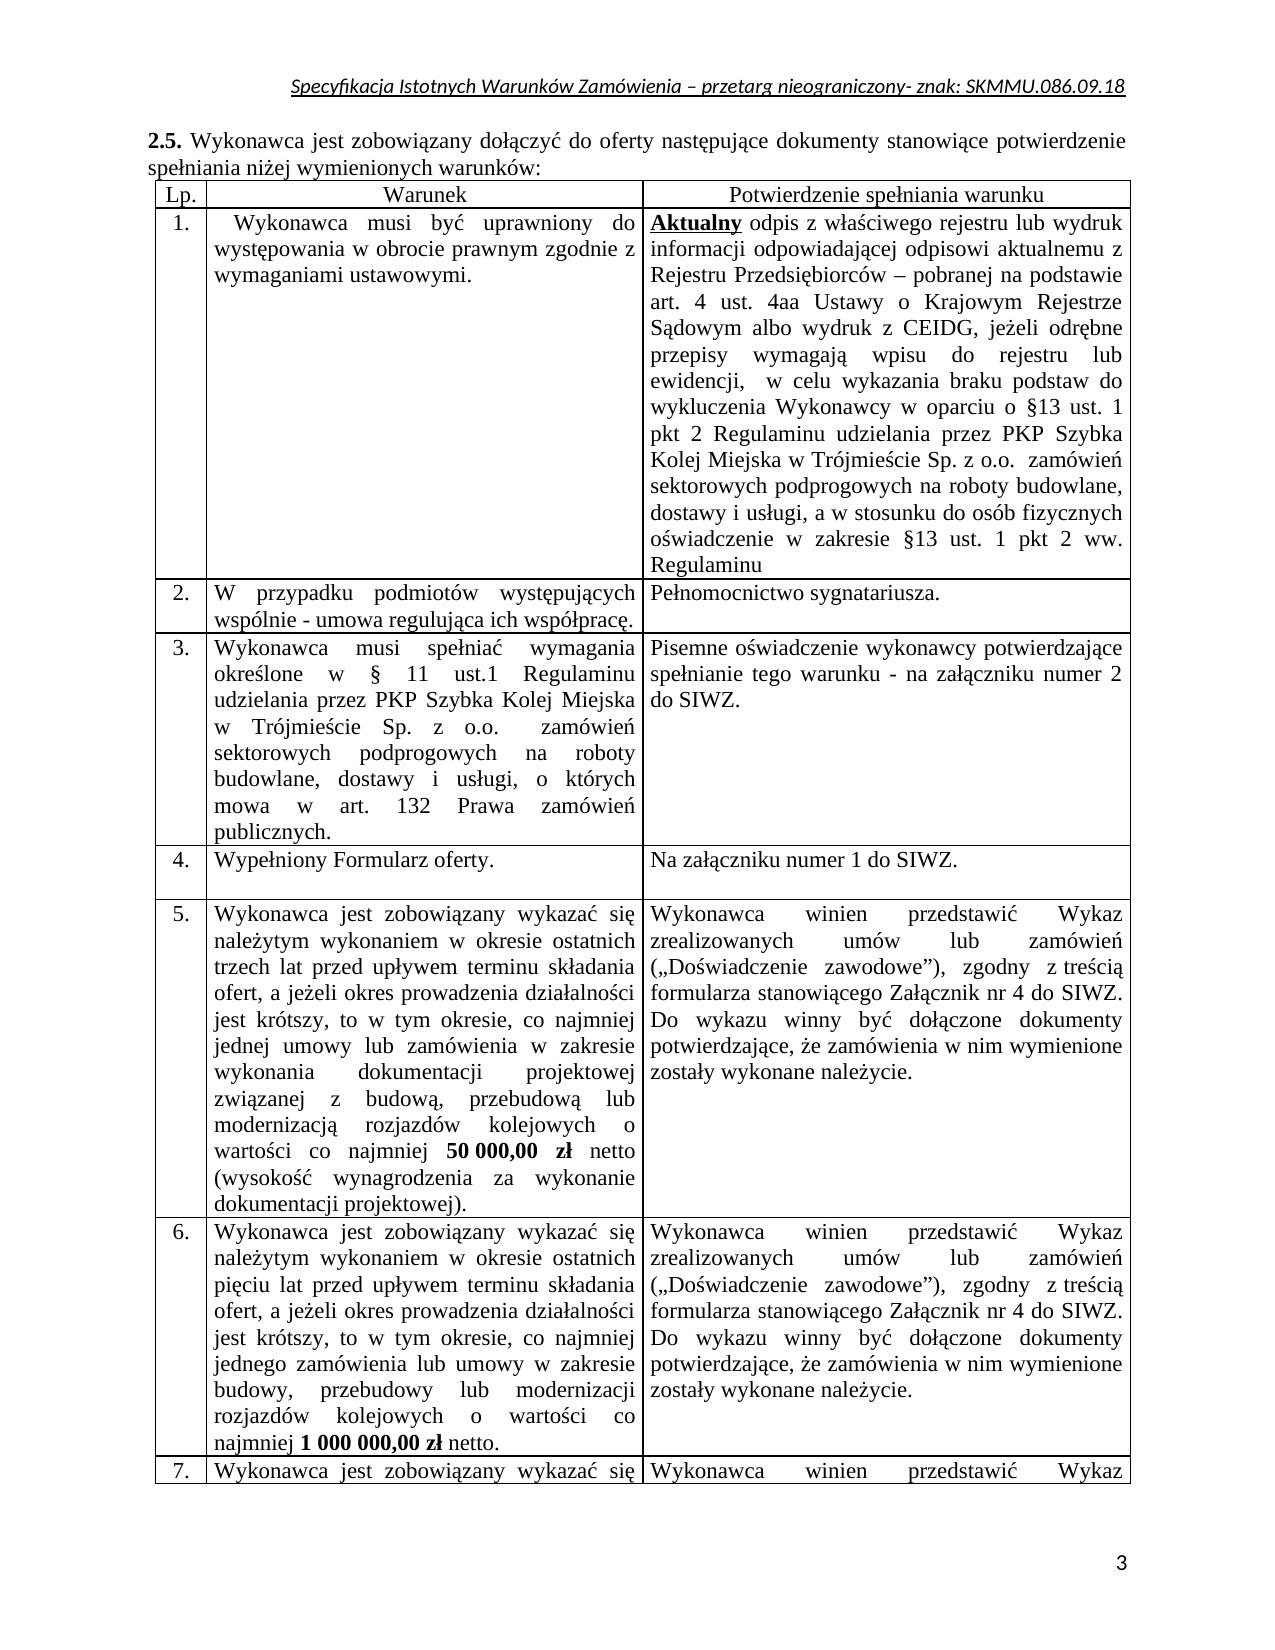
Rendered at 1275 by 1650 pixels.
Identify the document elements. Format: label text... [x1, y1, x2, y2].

table_cell Wykonawca musi być uprawniony do występowania w obrocie prawnym zgodnie z wymaganiami ustawowymi. [207, 209, 642, 578]
table_cell 6. [156, 1218, 206, 1455]
table_cell 7. [156, 1457, 206, 1483]
table_cell Wykonawca jest zobowiązany wykazać się należytym wykonaniem w okresie ostatnich trzech lat przed upływem terminu składania ofert, a jeżeli okres prowadzenia działalności jest krótszy, to w tym okresie, co najmniej jednej umowy lub zamówienia w zakresie wykonania dokumentacji projektowej związanej z budową, przebudową lub modernizacją rozjazdów kolejowych o wartości co najmniej 50 000,00 zł netto (wysokość wynagrodzenia za wykonanie dokumentacji projektowej). [207, 900, 642, 1217]
table_cell 2. [156, 580, 206, 632]
table_header Lp. [156, 181, 206, 207]
table_cell 3. [156, 634, 206, 844]
table_cell W przypadku podmiotów występujących wspólnie - umowa regulująca ich współpracę. [207, 580, 642, 632]
table_header Potwierdzenie spełniania warunku [644, 181, 1130, 207]
table_cell 1. [156, 209, 206, 578]
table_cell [644, 1457, 1130, 1483]
table_cell Pisemne oświadczenie wykonawcy potwierdzające spełnianie tego warunku - na załączniku numer 2 do SIWZ. [644, 634, 1130, 844]
table_cell 5. [156, 900, 206, 1217]
table_cell Aktualny odpis z właściwego rejestru lub wydruk informacji odpowiadającej odpisowi aktualnemu z Rejestru Przedsiębiorców – pobranej na podstawie art. 4 ust. 4aa Ustawy o Krajowym Rejestrze Sądowym albo wydruk z CEIDG, jeżeli odrębne przepisy wymagają wpisu do rejestru lub ewidencji, w celu wykazania braku podstaw do wykluczenia Wykonawcy w oparciu o §13 ust. 1 pkt 2 Regulaminu udzielania przez PKP Szybka Kolej Miejska w Trójmieście Sp. z o.o. zamówień sektorowych podprogowych na roboty budowlane, dostawy i usługi, a w stosunku do osób fizycznych oświadczenie w zakresie §13 ust. 1 pkt 2 ww. Regulaminu [644, 209, 1130, 578]
table_header Warunek [207, 181, 642, 207]
table_cell Wykonawca musi spełniać wymagania określone w § 11 ust.1 Regulaminu udzielania przez PKP Szybka Kolej Miejska w Trójmieście Sp. z o.o. zamówień sektorowych podprogowych na roboty budowlane, dostawy i usługi, o których mowa w art. 132 Prawa zamówień publicznych. [207, 634, 642, 844]
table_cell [207, 1457, 642, 1483]
table_cell Na załączniku numer 1 do SIWZ. [644, 846, 1130, 899]
text 2.5. Wykonawca jest zobowiązany dołączyć do oferty następujące dokumenty stanowiące potwierdzenie spełniania niżej wymienionych warunków: [148, 127, 1127, 180]
table_cell Wypełniony Formularz oferty. [207, 846, 642, 899]
table_cell Pełnomocnictwo sygnatariusza. [644, 580, 1130, 632]
table_cell Wykonawca jest zobowiązany wykazać się należytym wykonaniem w okresie ostatnich pięciu lat przed upływem terminu składania ofert, a jeżeli okres prowadzenia działalności jest krótszy, to w tym okresie, co najmniej jednego zamówienia lub umowy w zakresie budowy, przebudowy lub modernizacji rozjazdów kolejowych o wartości co najmniej 1 000 000,00 zł netto. [207, 1218, 642, 1455]
table_cell 4. [156, 846, 206, 899]
